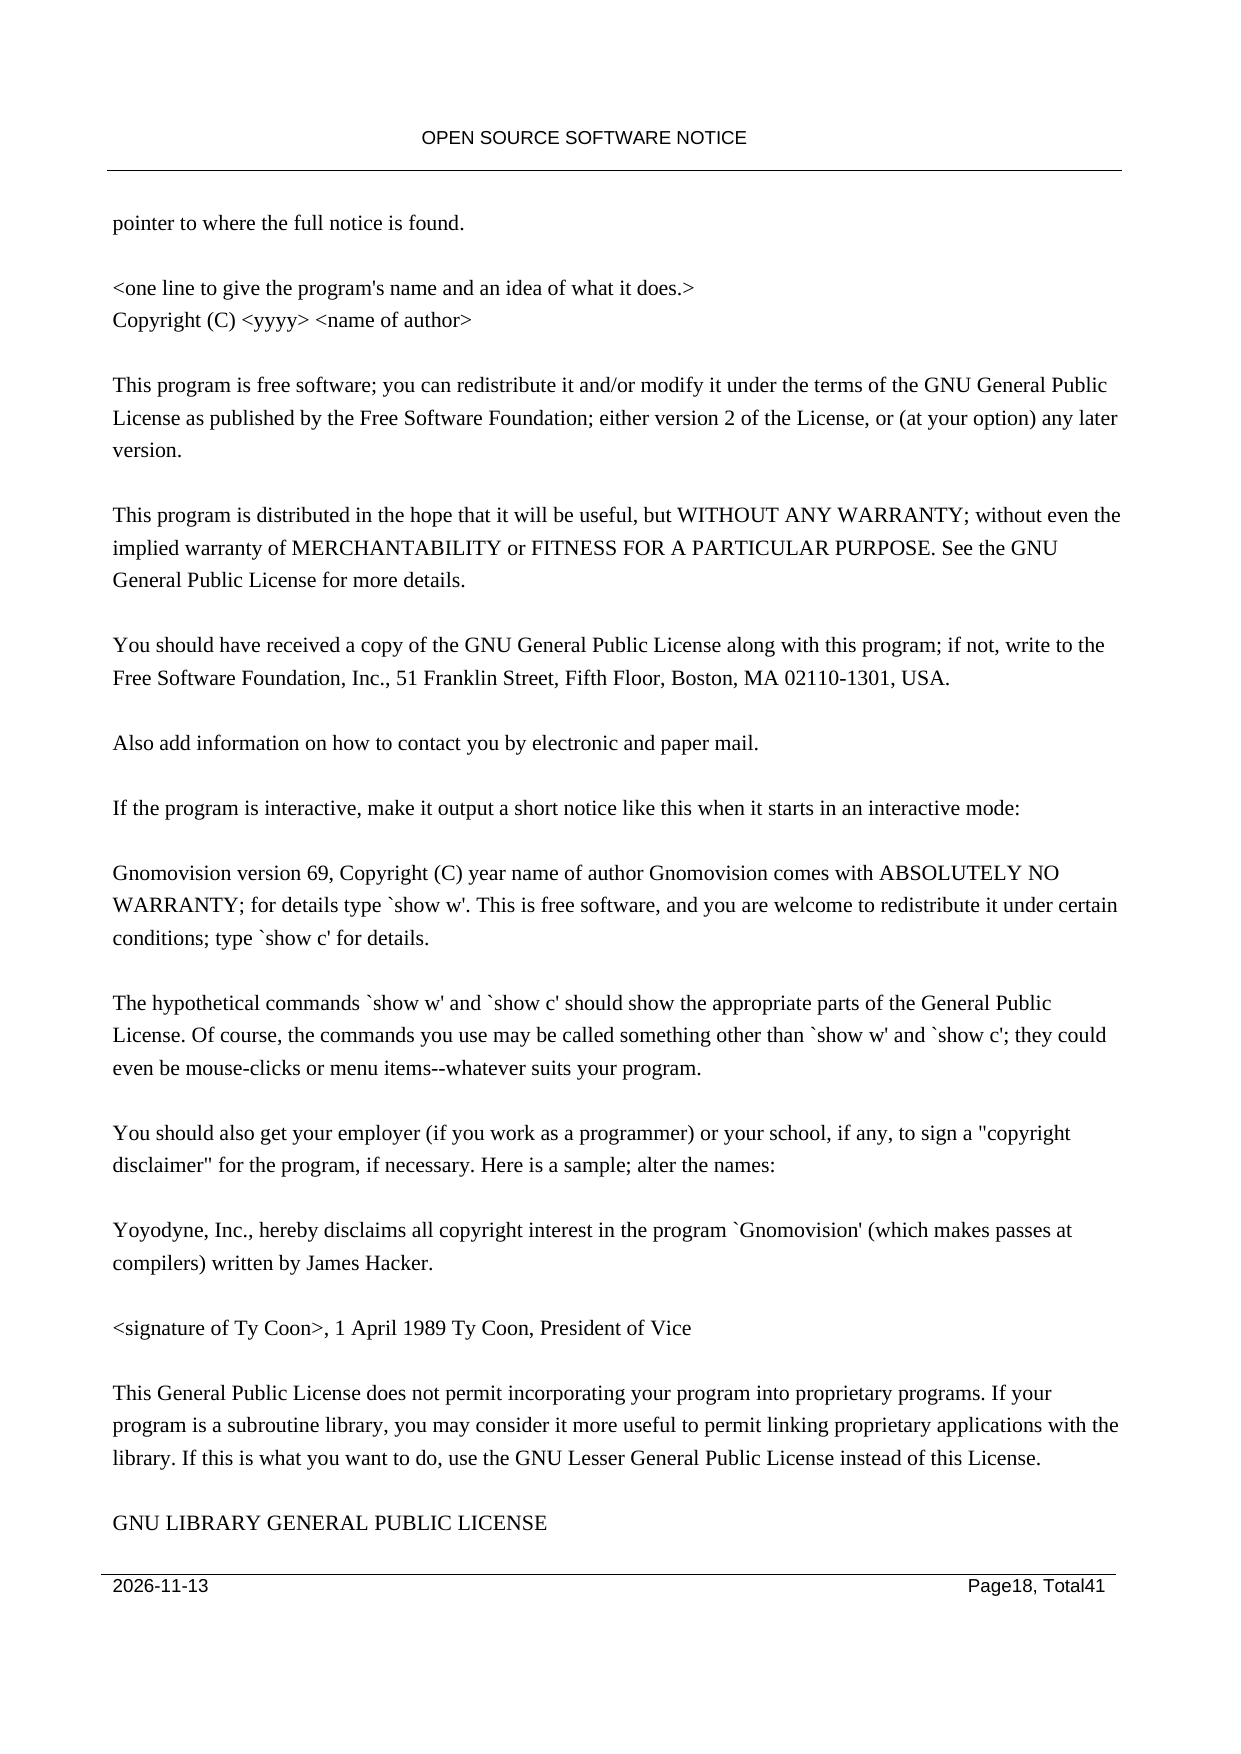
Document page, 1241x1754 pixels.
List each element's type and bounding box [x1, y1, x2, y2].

text [112, 206, 1128, 1539]
